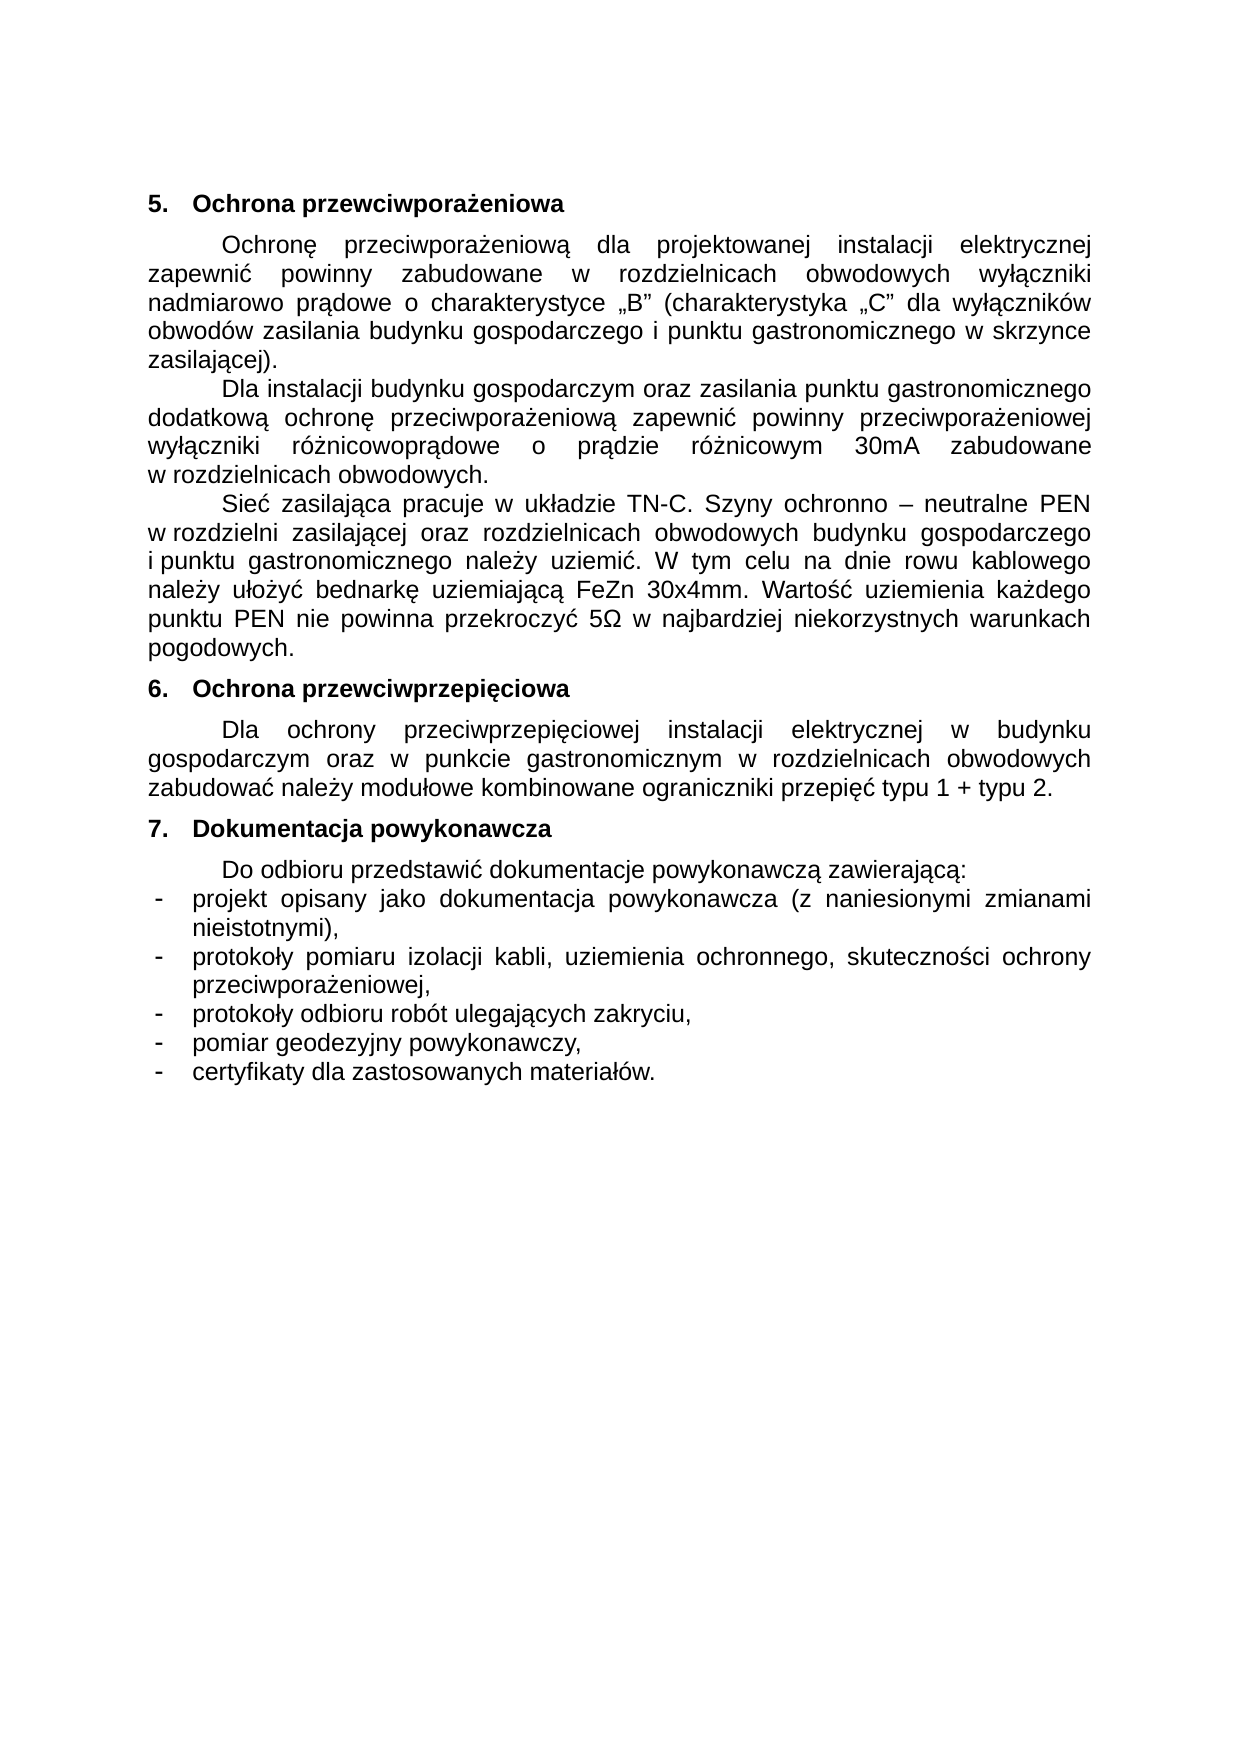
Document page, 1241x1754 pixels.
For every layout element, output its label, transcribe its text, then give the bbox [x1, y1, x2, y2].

list projekt opisany jako dokumentacja powykonawcza (z naniesionymi zmianami nieistotnymi), [154, 884, 1093, 941]
subtitle Ochrona przewciwprzepięciowa [148, 674, 1093, 703]
text Do odbioru przedstawić dokumentacje powykonawczą zawierającą: [148, 855, 1093, 884]
text Sieć zasilająca pracuje w układzie TN-C. Szyny ochronno – neutralne PEN w rozdzielni zasilającej oraz rozdzielnicach obwodowych budynku gospodarczego i punktu gastronomicznego należy uziemić. W tym celu na dnie rowu kablowego należy ułożyć bednarkę uziemiającą FeZn 30x4mm. Wartość uziemienia każdego punktu PEN nie powinna przekroczyć 5Ω w najbardziej niekorzystnych warunkach pogodowych. [148, 489, 1093, 661]
list protokoły odbioru robót ulegających zakryciu, [154, 999, 1093, 1028]
subtitle Ochrona przewciwporażeniowa [148, 189, 1093, 218]
list protokoły pomiaru izolacji kabli, uziemienia ochronnego, skuteczności ochrony przeciwporażeniowej, [154, 941, 1093, 999]
subtitle Dokumentacja powykonawcza [148, 814, 1093, 843]
list certyfikaty dla zastosowanych materiałów. [154, 1057, 1093, 1086]
text Dla instalacji budynku gospodarczym oraz zasilania punktu gastronomicznego dodatkową ochronę przeciwporażeniową zapewnić powinny przeciwporażeniowej wyłączniki różnicowoprądowe o prądzie różnicowym 30mA zabudowane w rozdzielnicach obwodowych. [148, 374, 1093, 489]
text Ochronę przeciwporażeniową dla projektowanej instalacji elektrycznej zapewnić powinny zabudowane w rozdzielnicach obwodowych wyłączniki nadmiarowo prądowe o charakterystyce „B” (charakterystyka „C” dla wyłączników obwodów zasilania budynku gospodarczego i punktu gastronomicznego w skrzynce zasilającej). [148, 230, 1093, 374]
text Dla ochrony przeciwprzepięciowej instalacji elektrycznej w budynku gospodarczym oraz w punkcie gastronomicznym w rozdzielnicach obwodowych zabudować należy modułowe kombinowane ograniczniki przepięć typu 1 + typu 2. [148, 715, 1093, 801]
list pomiar geodezyjny powykonawczy, [154, 1028, 1093, 1057]
